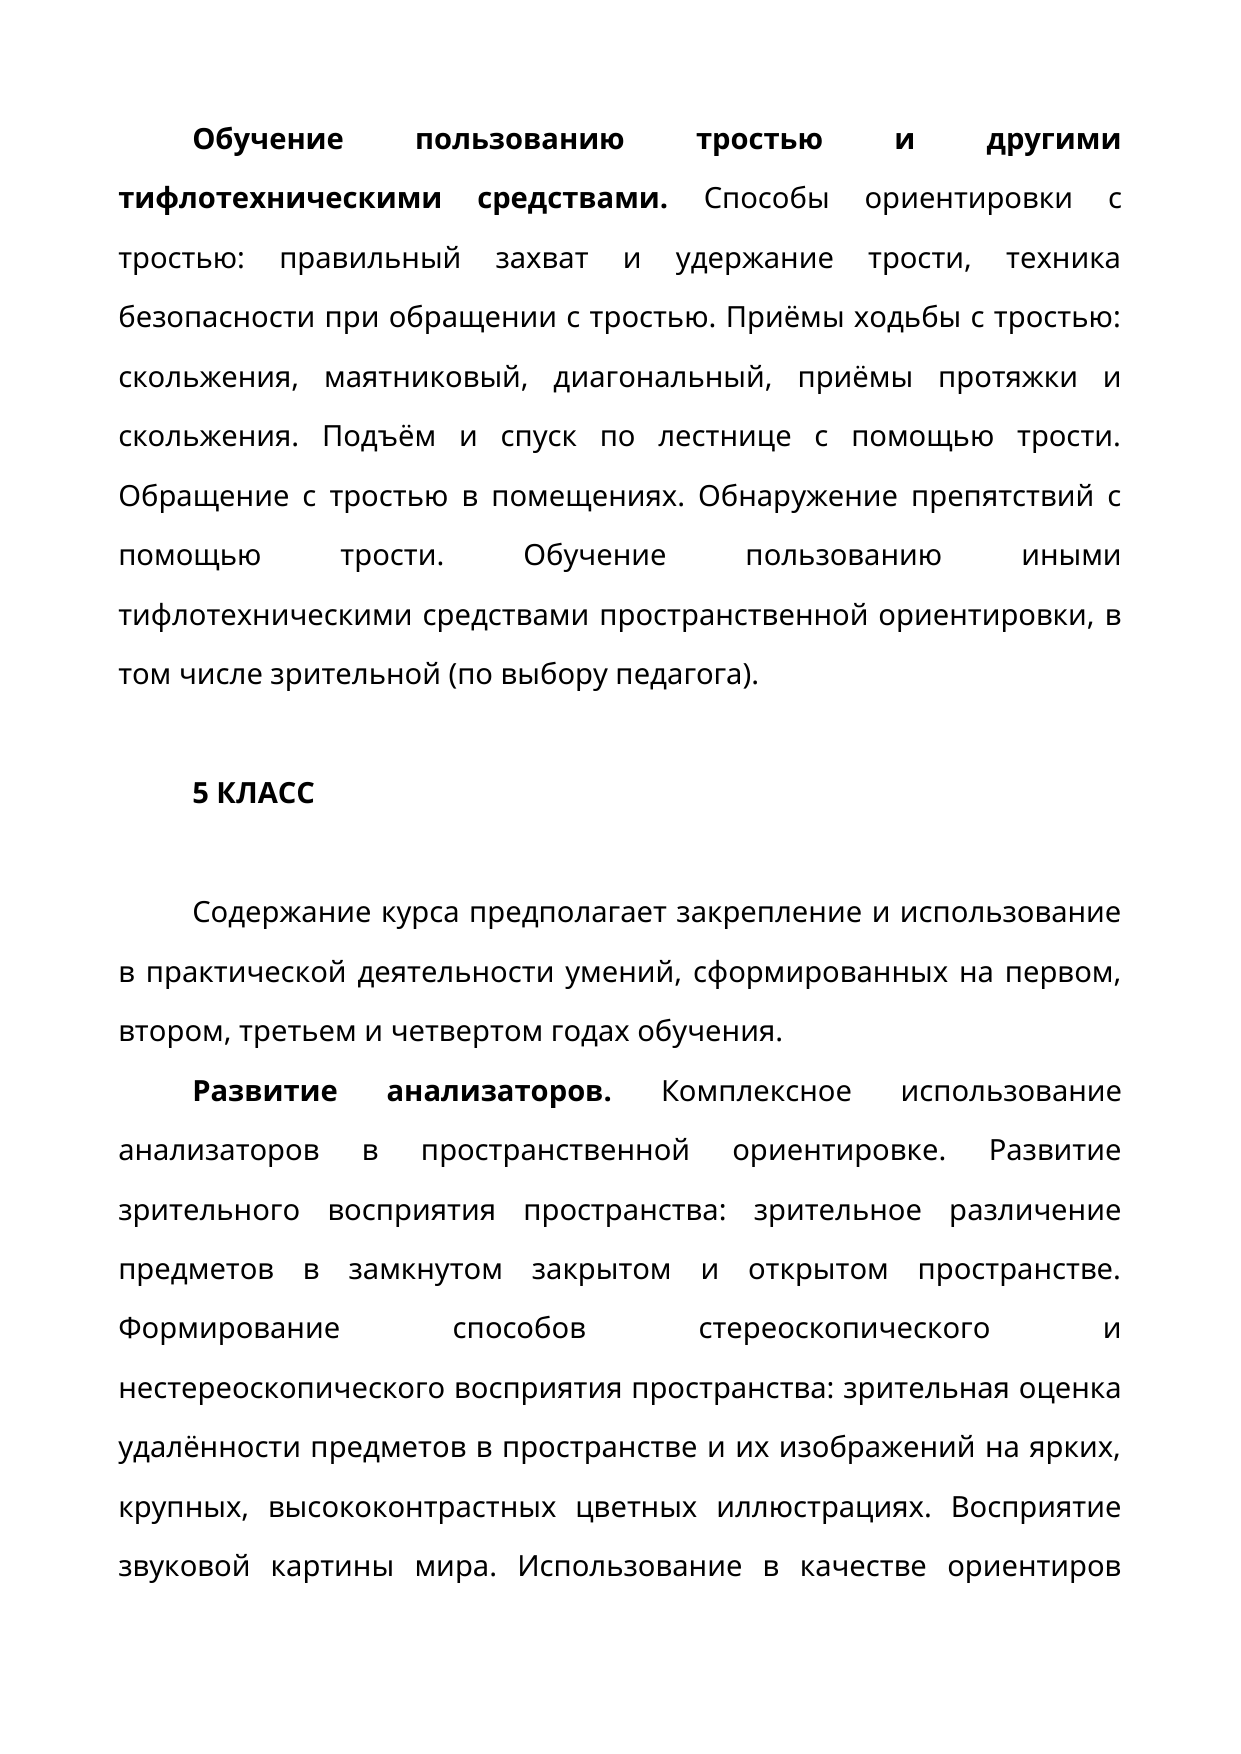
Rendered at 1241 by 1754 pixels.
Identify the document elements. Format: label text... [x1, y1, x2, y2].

text Содержание курса предполагает закрепление и использование в практической деятельности умений, сформированных на первом, втором, третьем и четвертом годах обучения. [118, 891, 1122, 1050]
text Обучение пользованию тростью и другими тифлотехническими средствами. Способы ориентировки с тростью: правильный захват и удержание трости, техника безопасности при обращении с тростью. Приёмы ходьбы с тростью: скольжения, маятниковый, диагональный, приёмы протяжки и скольжения. Подъём и спуск по лестнице с помощью трости. Обращение с тростью в помещениях. Обнаружение препятствий с помощью трости. Обучение пользованию иными тифлотехническими средствами пространственной ориентировки, в том числе зрительной (по выбору педагога). [118, 118, 1122, 693]
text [118, 1070, 1122, 1585]
subtitle 5 КЛАСС [118, 772, 1122, 812]
